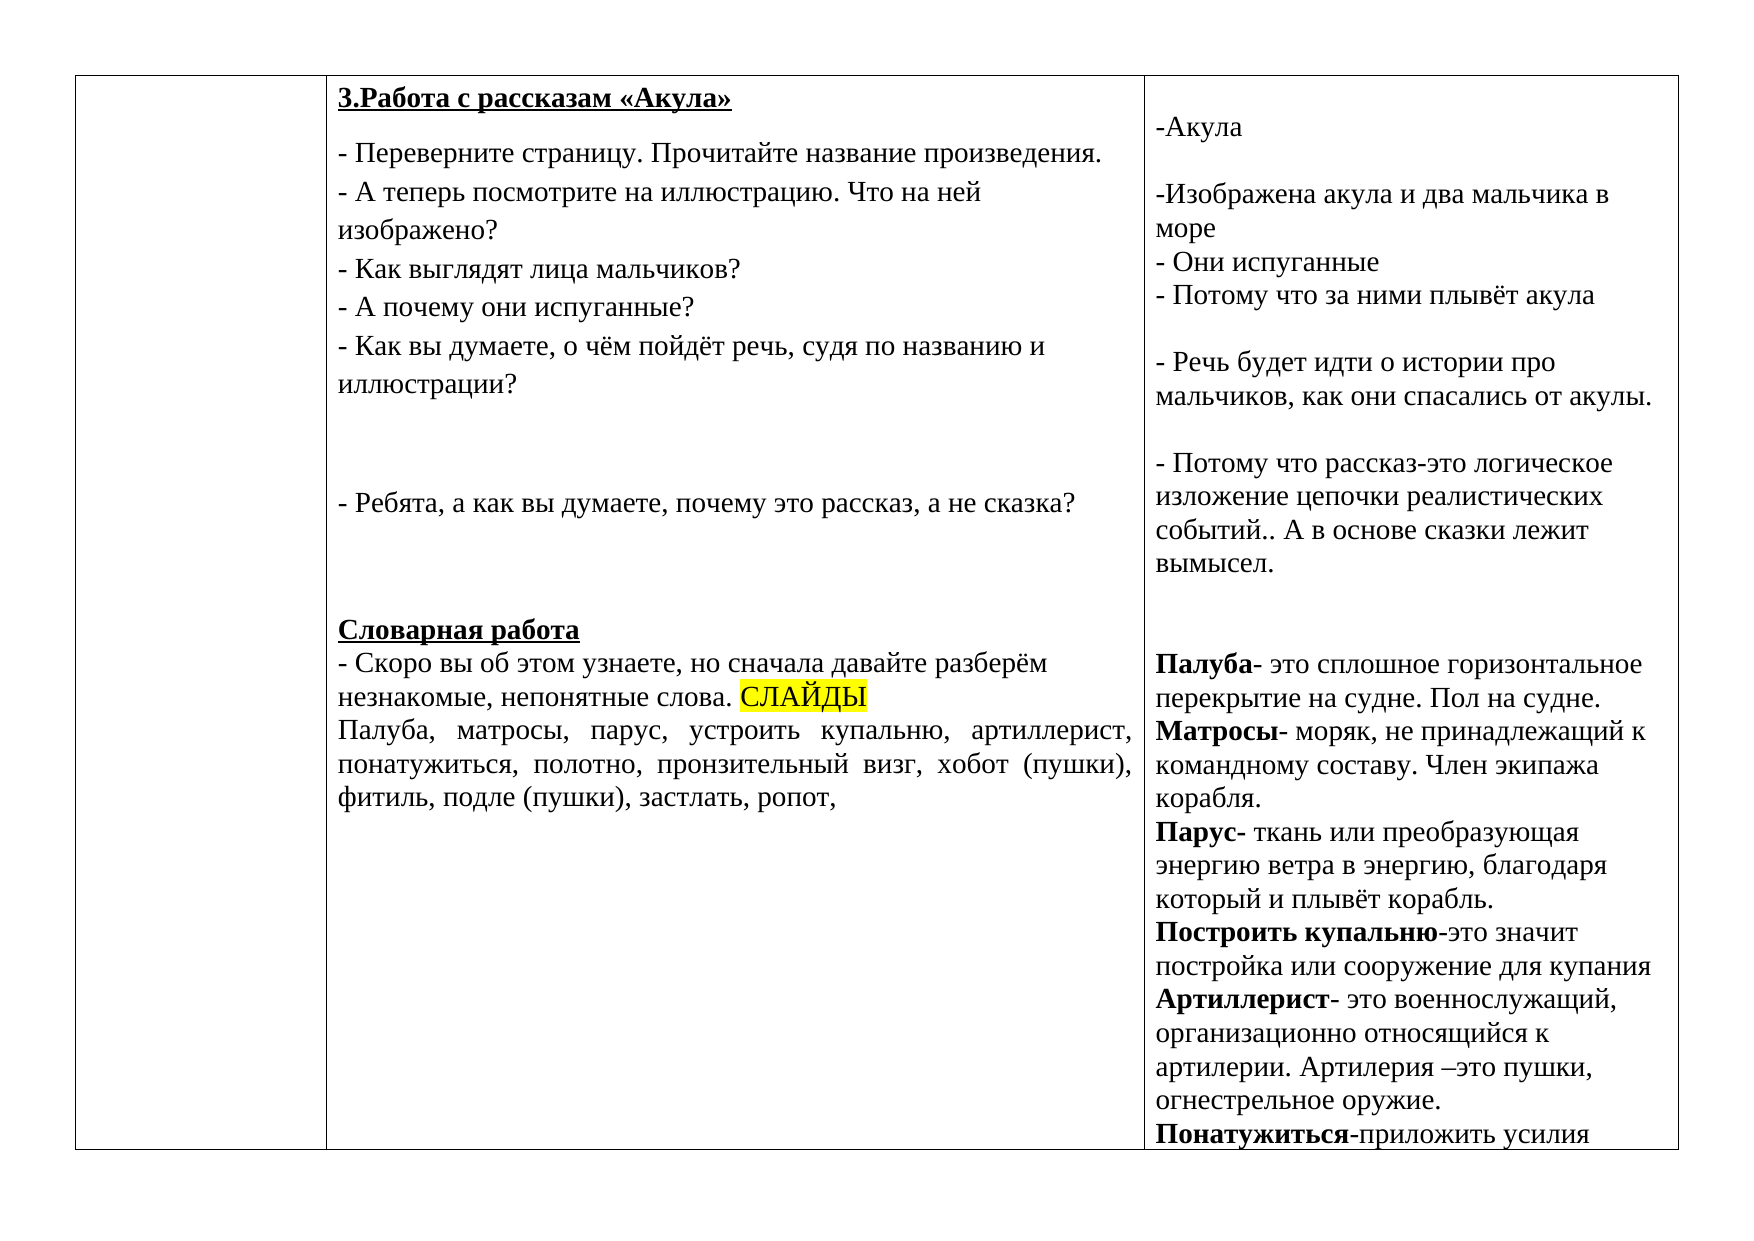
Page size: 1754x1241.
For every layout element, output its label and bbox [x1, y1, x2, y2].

table_cell [1145, 76, 1678, 1149]
table_cell [76, 76, 326, 1149]
table_cell [327, 76, 1144, 1149]
